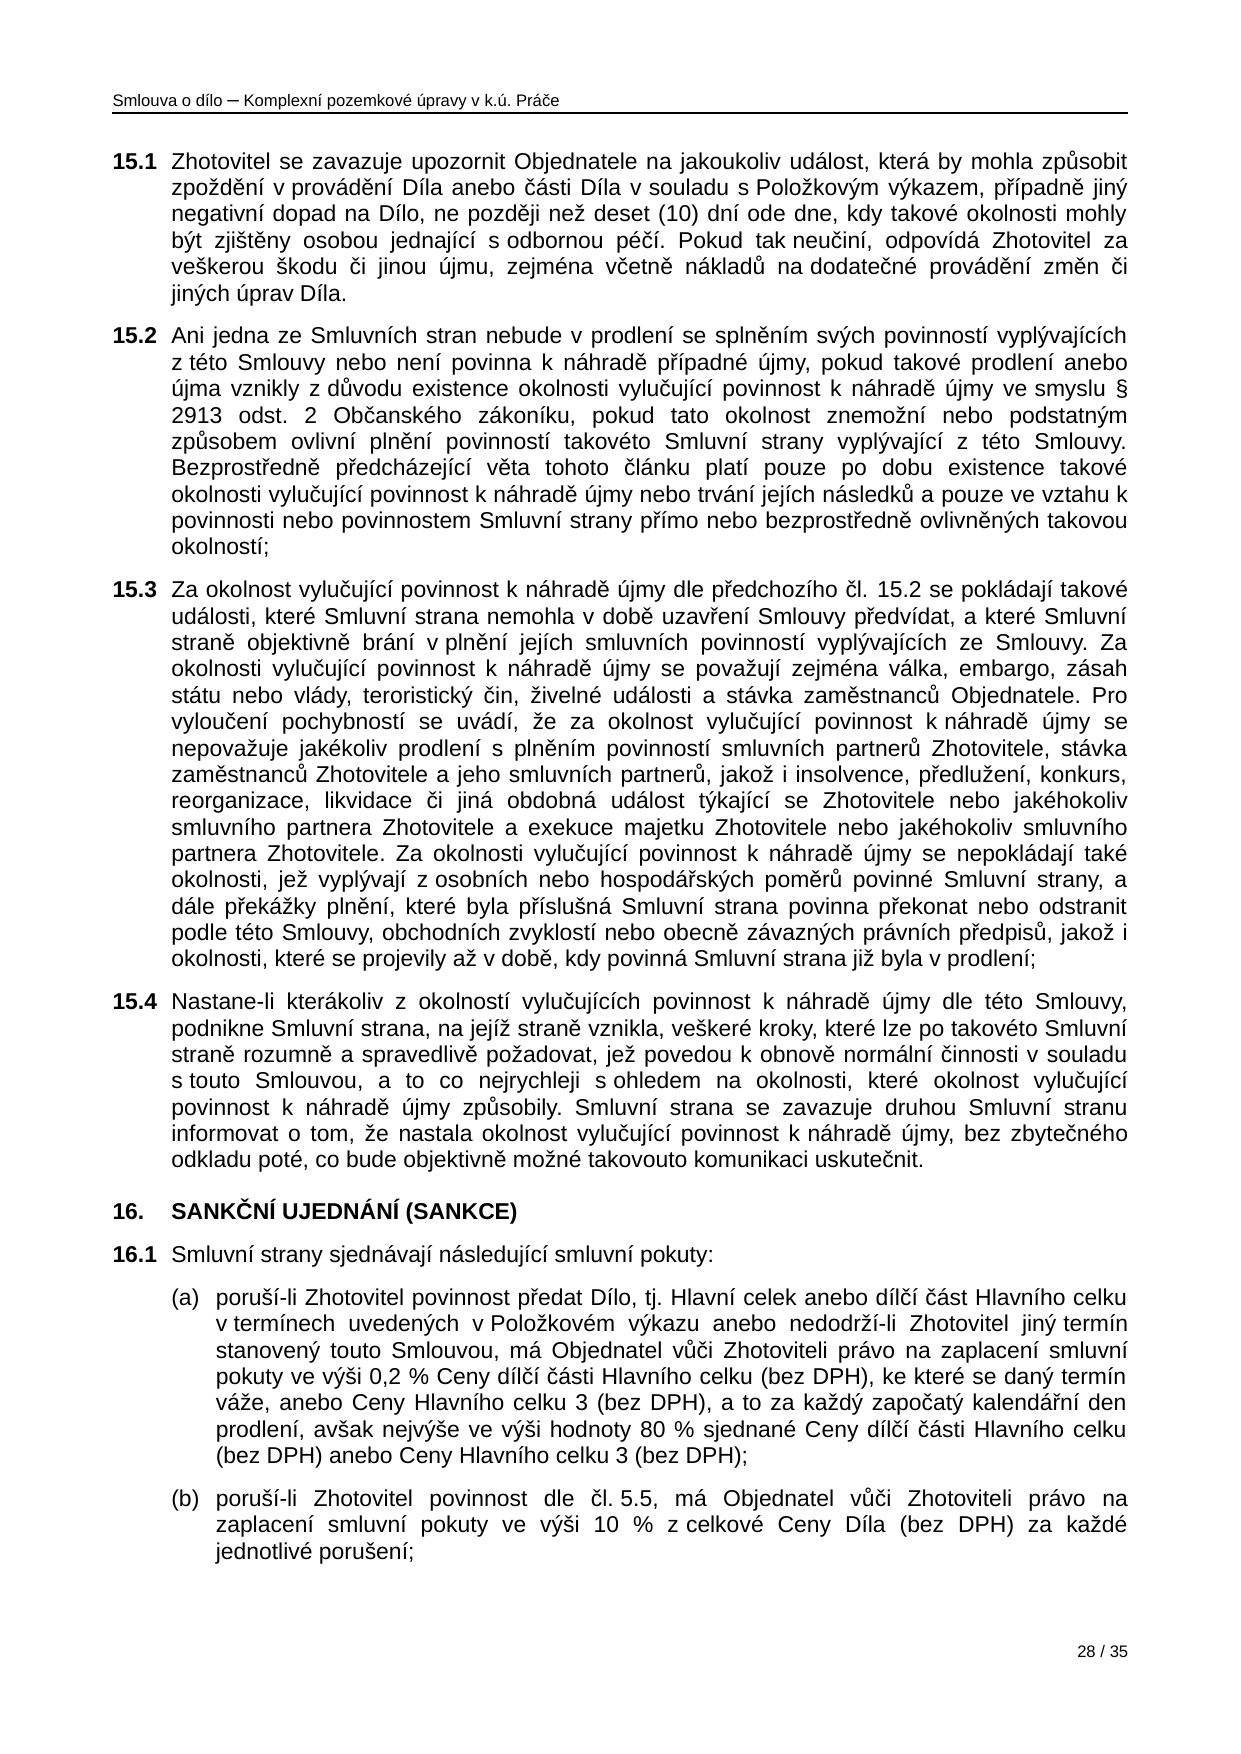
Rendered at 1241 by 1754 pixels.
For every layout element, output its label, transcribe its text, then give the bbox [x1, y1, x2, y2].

text Zhotovitel se zavazuje upozornit Objednatele na jakoukoliv událost, která by mohla způsobit zpoždění v provádění Díla anebo části Díla v souladu s Položkovým výkazem, případně jiný negativní dopad na Dílo, ne později než deset (10) dní ode dne, kdy takové okolnosti mohly být zjištěny osobou jednající s odbornou péčí. Pokud tak neučiní, odpovídá Zhotovitel za veškerou škodu či jinou újmu, zejména včetně nákladů na dodatečné provádění změn či jiných úprav Díla. [112, 148, 1128, 306]
text Nastane-li kterákoliv z okolností vylučujících povinnost k náhradě újmy dle této Smlouvy, podnikne Smluvní strana, na jejíž straně vznikla, veškeré kroky, které lze po takovéto Smluvní straně rozumně a spravedlivě požadovat, jež povedou k obnově normální činnosti v souladu s touto Smlouvou, a to co nejrychleji s ohledem na okolnosti, které okolnost vylučující povinnost k náhradě újmy způsobily. Smluvní strana se zavazuje druhou Smluvní stranu informovat o tom, že nastala okolnost vylučující povinnost k náhradě újmy, bez zbytečného odkladu poté, co bude objektivně možné takovouto komunikaci uskutečnit. [112, 988, 1128, 1173]
list poruší-li Zhotovitel povinnost dle čl. 5.5, má Objednatel vůči Zhotoviteli právo na zaplacení smluvní pokuty ve výši 10 % z celkové Ceny Díla (bez DPH) za každé jednotlivé porušení; [171, 1485, 1128, 1564]
text Sankční ujednání (SANKCE) [112, 1198, 1128, 1224]
text Smluvní strany sjednávají následující smluvní pokuty: [112, 1241, 1128, 1267]
text Ani jedna ze Smluvních stran nebude v prodlení se splněním svých povinností vyplývajících z této Smlouvy nebo není povinna k náhradě případné újmy, pokud takové prodlení anebo újma vznikly z důvodu existence okolnosti vylučující povinnost k náhradě újmy ve smyslu § 2913 odst. 2 Občanského zákoníku, pokud tato okolnost znemožní nebo podstatným způsobem ovlivní plnění povinností takovéto Smluvní strany vyplývající z této Smlouvy. Bezprostředně předcházející věta tohoto článku platí pouze po dobu existence takové okolnosti vylučující povinnost k náhradě újmy nebo trvání jejích následků a pouze ve vztahu k povinnosti nebo povinnostem Smluvní strany přímo nebo bezprostředně ovlivněných takovou okolností; [112, 322, 1128, 560]
text Za okolnost vylučující povinnost k náhradě újmy dle předchozího čl. 15.2 se pokládají takové události, které Smluvní strana nemohla v době uzavření Smlouvy předvídat, a které Smluvní straně objektivně brání v plnění jejích smluvních povinností vyplývajících ze Smlouvy. Za okolnosti vylučující povinnost k náhradě újmy se považují zejména válka, embargo, zásah státu nebo vlády, teroristický čin, živelné události a stávka zaměstnanců Objednatele. Pro vyloučení pochybností se uvádí, že za okolnost vylučující povinnost k náhradě újmy se nepovažuje jakékoliv prodlení s plněním povinností smluvních partnerů Zhotovitele, stávka zaměstnanců Zhotovitele a jeho smluvních partnerů, jakož i insolvence, předlužení, konkurs, reorganizace, likvidace či jiná obdobná událost týkající se Zhotovitele nebo jakéhokoliv smluvního partnera Zhotovitele a exekuce majetku Zhotovitele nebo jakéhokoliv smluvního partnera Zhotovitele. Za okolnosti vylučující povinnost k náhradě újmy se nepokládají také okolnosti, jež vyplývají z osobních nebo hospodářských poměrů povinné Smluvní strany, a dále překážky plnění, které byla příslušná Smluvní strana povinna překonat nebo odstranit podle této Smlouvy, obchodních zvyklostí nebo obecně závazných právních předpisů, jakož i okolnosti, které se projevily až v době, kdy povinná Smluvní strana již byla v prodlení; [112, 576, 1128, 972]
list poruší-li Zhotovitel povinnost předat Dílo, tj. Hlavní celek anebo dílčí část Hlavního celku v termínech uvedených v Položkovém výkazu anebo nedodrží-li Zhotovitel jiný termín stanovený touto Smlouvou, má Objednatel vůči Zhotoviteli právo na zaplacení smluvní pokuty ve výši 0,2 % Ceny dílčí části Hlavního celku (bez DPH), ke které se daný termín váže, anebo Ceny Hlavního celku 3 (bez DPH), a to za každý započatý kalendářní den prodlení, avšak nejvýše ve výši hodnoty 80 % sjednané Ceny dílčí části Hlavního celku (bez DPH) anebo Ceny Hlavního celku 3 (bez DPH); [171, 1284, 1128, 1468]
